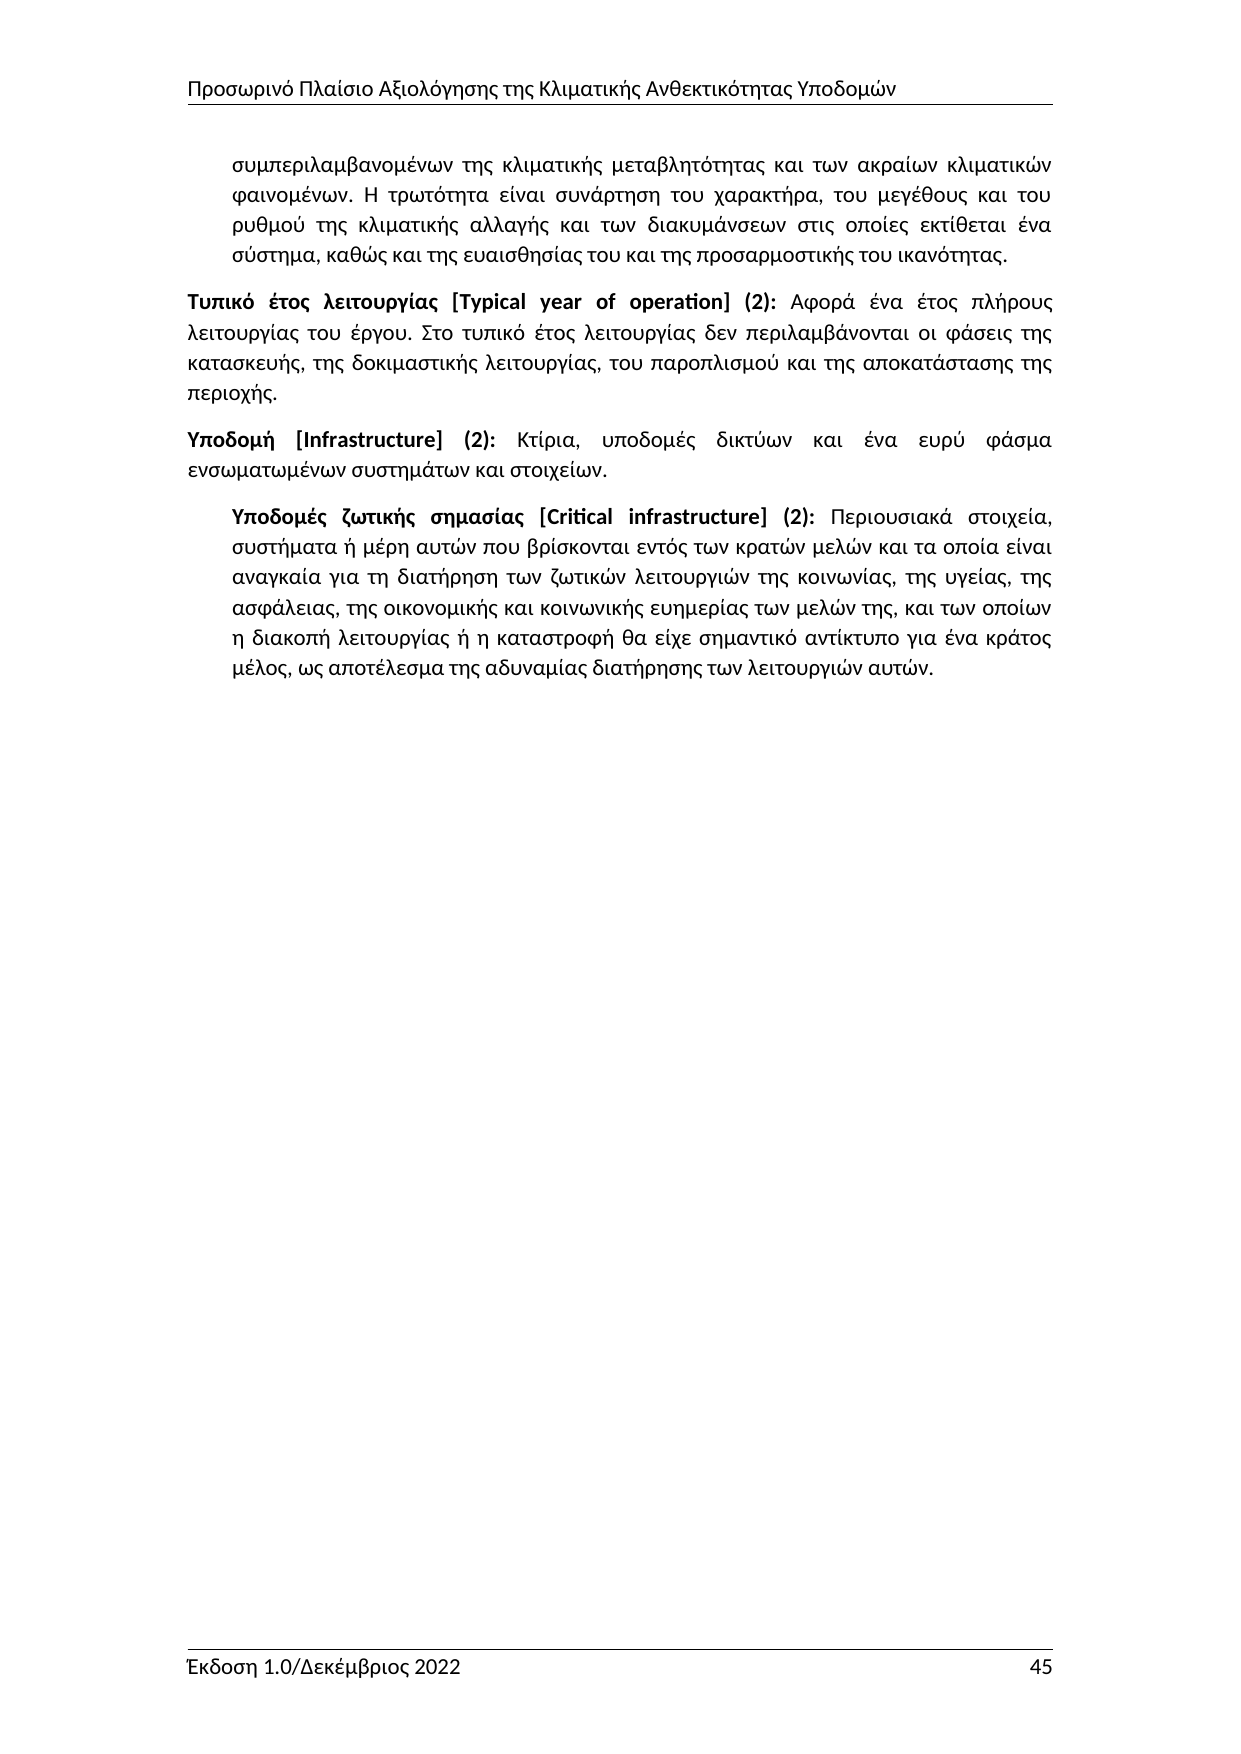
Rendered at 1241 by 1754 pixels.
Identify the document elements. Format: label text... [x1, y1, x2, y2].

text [232, 150, 1053, 269]
text Υποδομή [Infrastructure] (2): Κτίρια, υποδομές δικτύων και ένα ευρύ φάσμα ενσωματωμένων συστημάτων και στοιχείων. [187, 425, 1053, 483]
text Υποδομές ζωτικής σημασίας [Critical infrastructure] (2): Περιουσιακά στοιχεία, συστήματα ή μέρη αυτών που βρίσκονται εντός των κρατών μελών και τα οποία είναι αναγκαία για τη διατήρηση των ζωτικών λειτουργιών της κοινωνίας, της υγείας, της ασφάλειας, της οικονομικής και κοινωνικής ευημερίας των μελών της, και των οποίων η διακοπή λειτουργίας ή η καταστροφή θα είχε σημαντικό αντίκτυπο για ένα κράτος μέλος, ως αποτέλεσμα της αδυναμίας διατήρησης των λειτουργιών αυτών. [232, 502, 1053, 681]
text Τυπικό έτος λειτουργίας [Typical year of operation] (2): Αφορά ένα έτος πλήρους λειτουργίας του έργου. Στο τυπικό έτος λειτουργίας δεν περιλαμβάνονται οι φάσεις της κατασκευής, της δοκιμαστικής λειτουργίας, του παροπλισμού και της αποκατάστασης της περιοχής. [187, 287, 1053, 406]
